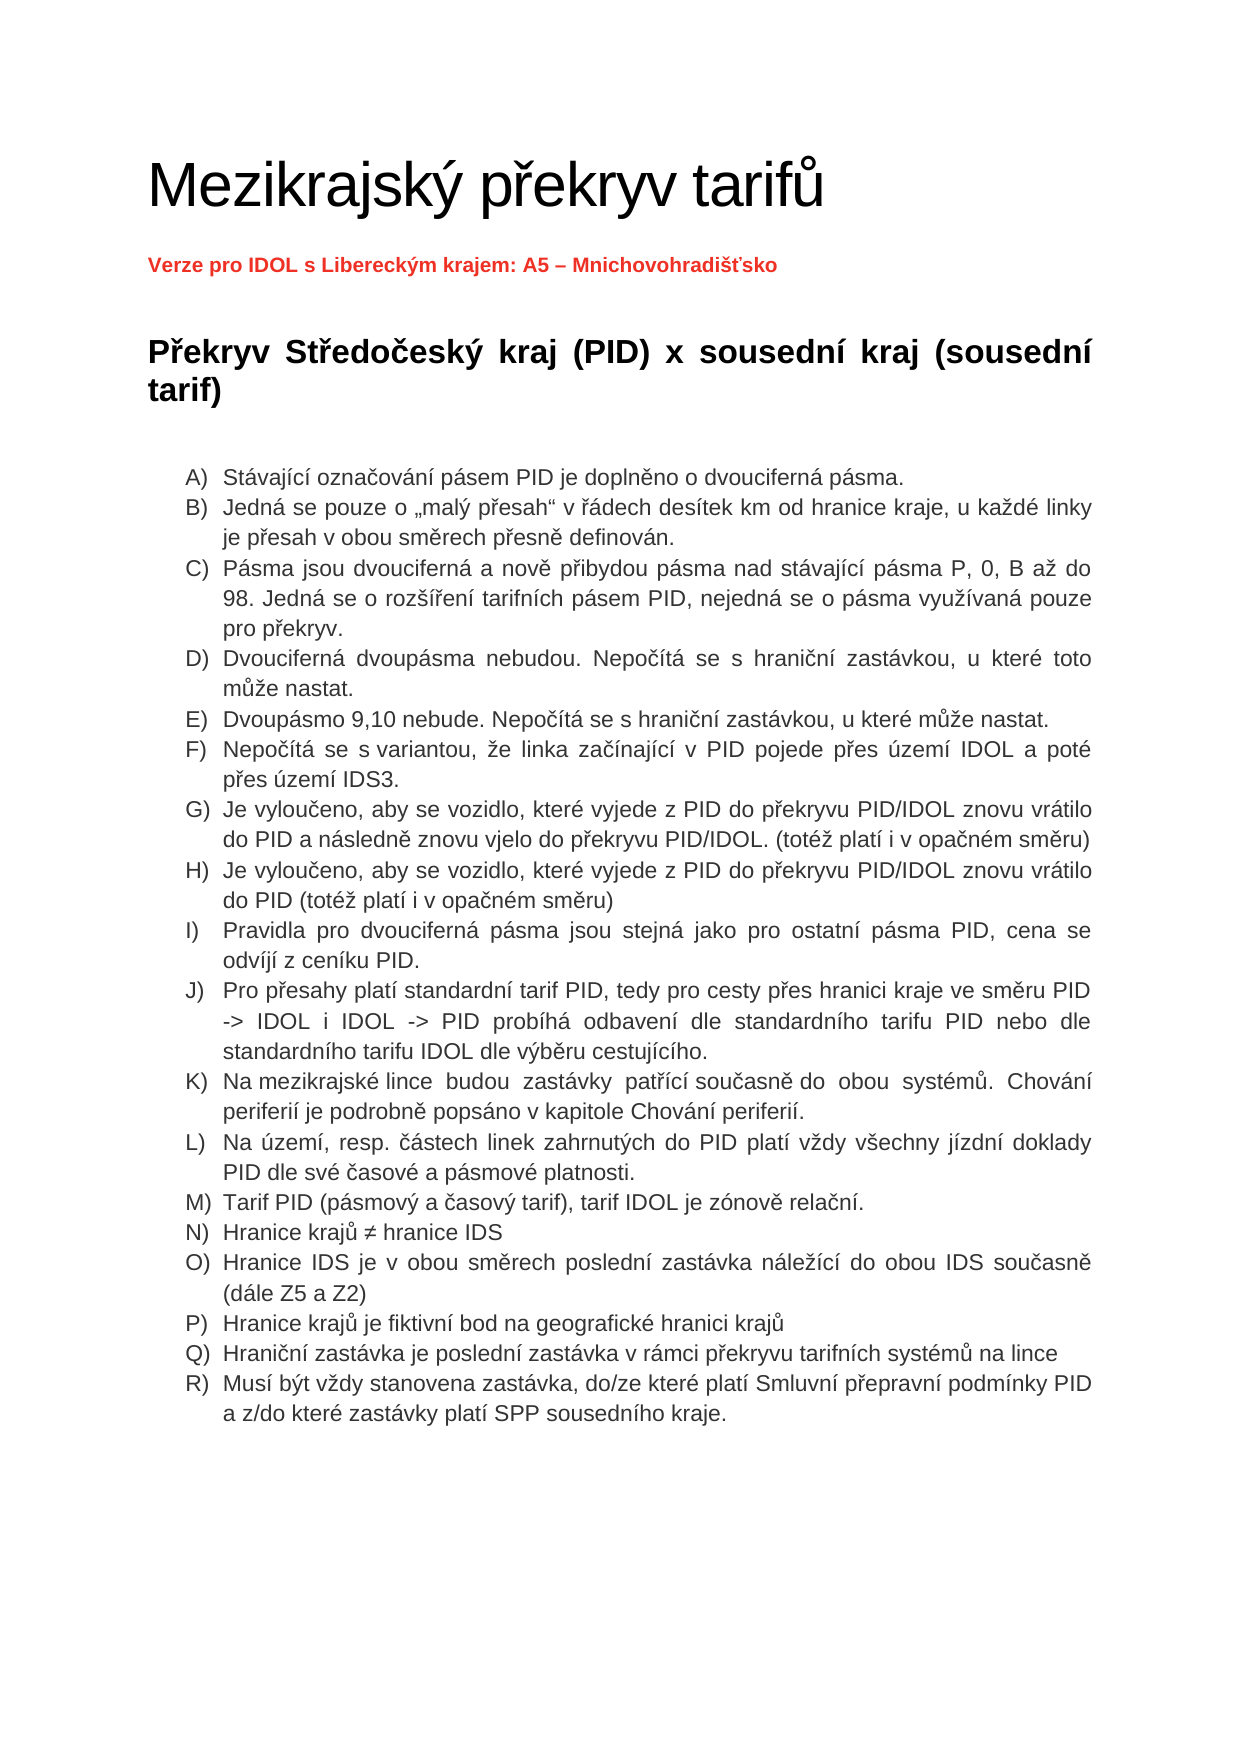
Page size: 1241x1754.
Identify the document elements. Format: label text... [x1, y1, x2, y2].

title Mezikrajský překryv tarifů [148, 148, 1093, 219]
list Dvoupásmo 9,10 nebude. Nepočítá se s hraniční zastávkou, u které může nastat. [185, 706, 1093, 732]
list Je vyloučeno, aby se vozidlo, které vyjede z PID do překryvu PID/IDOL znovu vrátilo do PID (totéž platí i v opačném směru) [185, 857, 1093, 913]
list Musí být vždy stanovena zastávka, do/ze které platí Smluvní přepravní podmínky PID a z/do které zastávky platí SPP sousedního kraje. [185, 1370, 1093, 1427]
list Pásma jsou dvouciferná a nově přibydou pásma nad stávající pásma P, 0, B až do 98. Jedná se o rozšíření tarifních pásem PID, nejedná se o pásma využívaná pouze pro překryv. [185, 554, 1093, 641]
list Stávající označování pásem PID je doplněno o dvouciferná pásma. [185, 464, 1093, 490]
list Tarif PID (pásmový a časový tarif), tarif IDOL je zónově relační. [185, 1189, 1093, 1215]
list Hranice krajů ≠ hranice IDS [185, 1219, 1093, 1246]
list Jedná se pouze o „malý přesah“ v řádech desítek km od hranice kraje, u každé linky je přesah v obou směrech přesně definován. [185, 494, 1093, 551]
list Na území, resp. částech linek zahrnutých do PID platí vždy všechny jízdní doklady PID dle své časové a pásmové platnosti. [185, 1128, 1093, 1185]
subtitle Překryv Středočeský kraj (PID) x sousední kraj (sousední tarif) [148, 332, 1093, 409]
list Hranice IDS je v obou směrech poslední zastávka náležící do obou IDS současně (dále Z5 a Z2) [185, 1249, 1093, 1306]
list Hranice krajů je fiktivní bod na geografické hranici krajů [185, 1310, 1093, 1336]
list Pravidla pro dvouciferná pásma jsou stejná jako pro ostatní pásma PID, cena se odvíjí z ceníku PID. [185, 917, 1093, 974]
list Pro přesahy platí standardní tarif PID, tedy pro cesty přes hranici kraje ve směru PID -> IDOL i IDOL -> PID probíhá odbavení dle standardního tarifu PID nebo dle standardního tarifu IDOL dle výběru cestujícího. [185, 977, 1093, 1064]
list Je vyloučeno, aby se vozidlo, které vyjede z PID do překryvu PID/IDOL znovu vrátilo do PID a následně znovu vjelo do překryvu PID/IDOL. (totéž platí i v opačném směru) [185, 796, 1093, 853]
list Na mezikrajské lince budou zastávky patřící současně do obou systémů. Chování periferií je podrobně popsáno v kapitole Chování periferií. [185, 1068, 1093, 1125]
list Nepočítá se s variantou, že linka začínající v PID pojede přes území IDOL a poté přes území IDS3. [185, 736, 1093, 792]
text Verze pro IDOL s Libereckým krajem: A5 – Mnichovohradišťsko [148, 252, 1093, 276]
list Dvouciferná dvoupásma nebudou. Nepočítá se s hraniční zastávkou, u které toto může nastat. [185, 645, 1093, 702]
list Hraniční zastávka je poslední zastávka v rámci překryvu tarifních systémů na lince [185, 1340, 1093, 1366]
